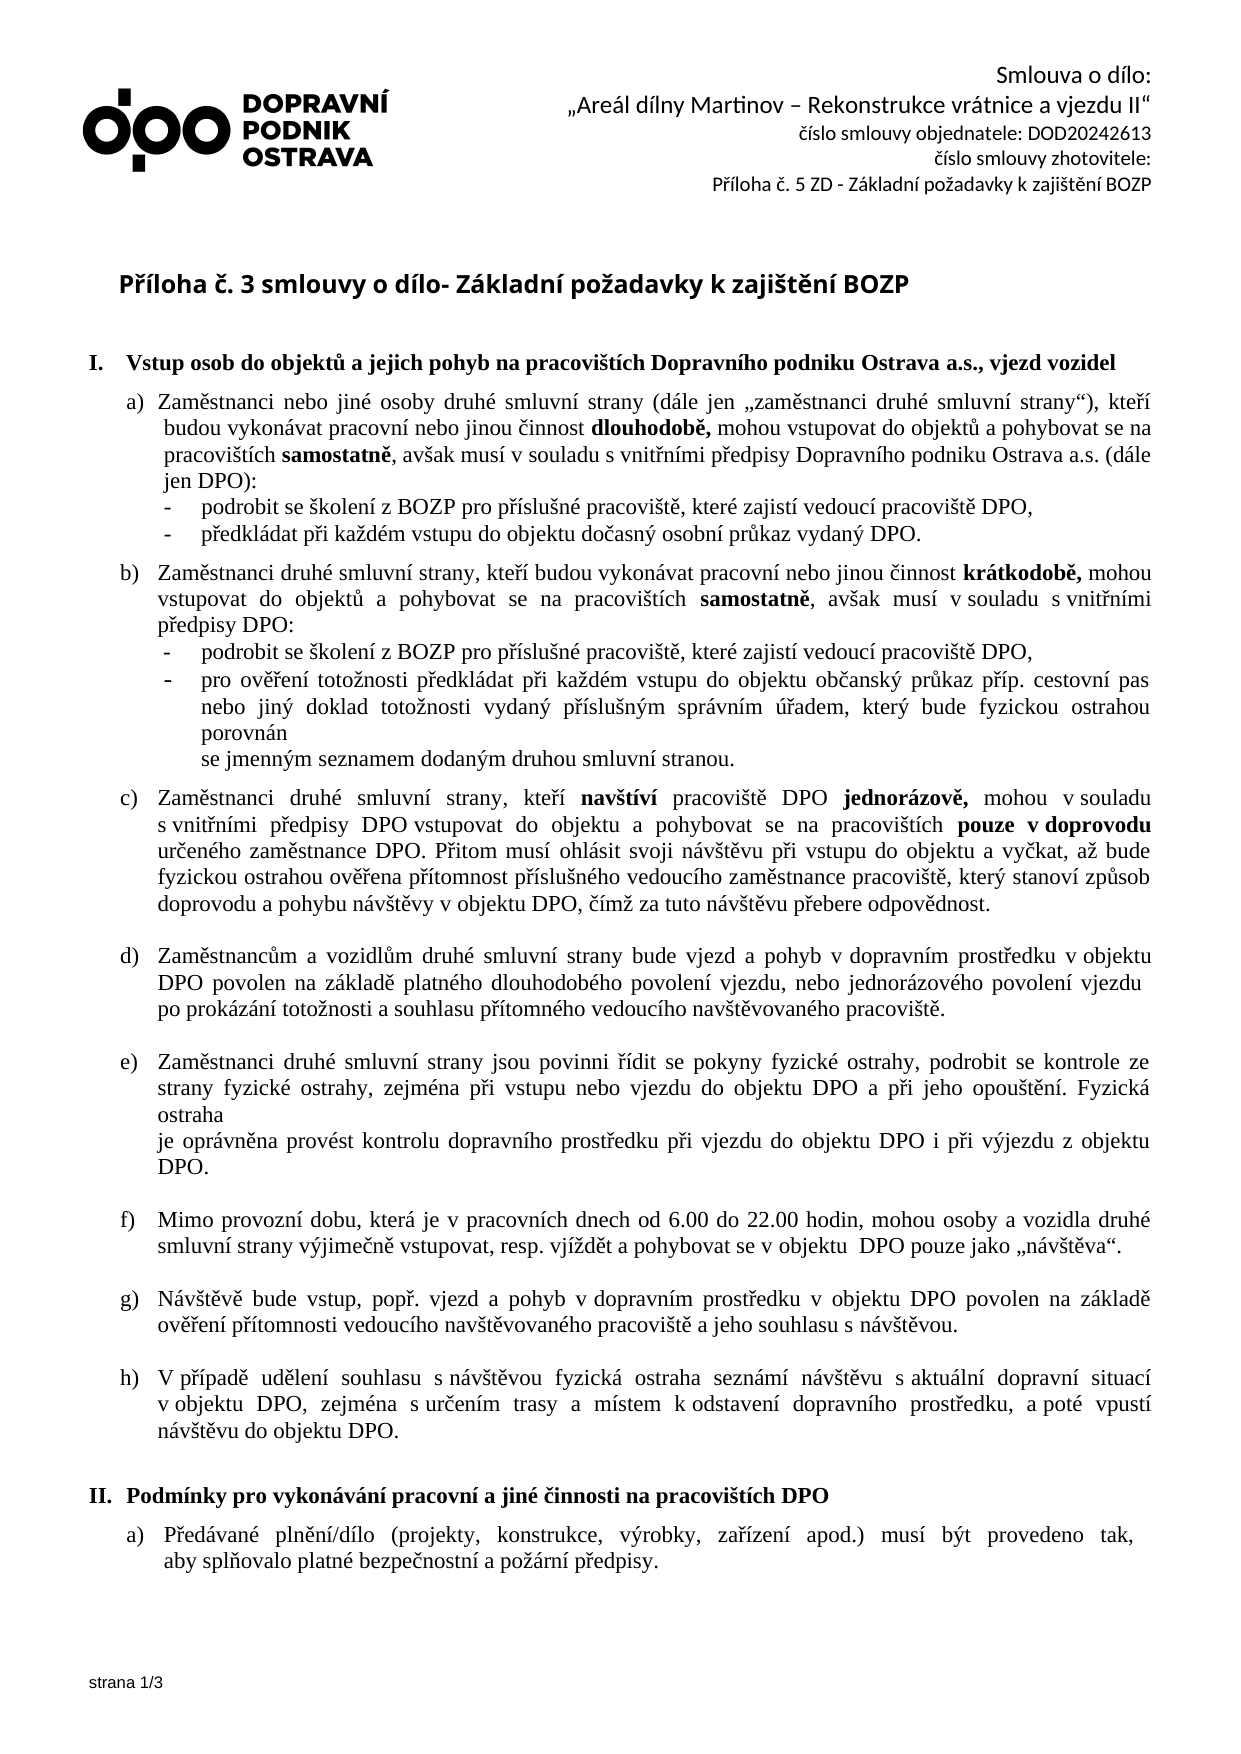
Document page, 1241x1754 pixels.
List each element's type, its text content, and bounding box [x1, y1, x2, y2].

picture [82, 88, 390, 172]
subtitle Příloha č. 3 smlouvy o dílo- Základní požadavky k zajištění BOZP [118, 268, 1152, 299]
list pro ověření totožnosti předkládat při každém vstupu do objektu občanský průkaz příp. cestovní pas nebo jiný doklad totožnosti vydaný příslušným správním úřadem, který bude fyzickou ostrahou porovnán se jmenným seznamem dodaným druhou smluvní stranou. [164, 664, 1152, 772]
text I. Vstup osob do objektů a jejich pohyb na pracovištích Dopravního podniku Ostrava a.s., vjezd vozidel [89, 349, 1152, 376]
list Mimo provozní dobu, která je v pracovních dnech od 6.00 do 22.00 hodin, mohou osoby a vozidla druhé smluvní strany výjimečně vstupovat, resp. vjíždět a pohybovat se v objektu DPO pouze jako „návštěva“. [120, 1206, 1152, 1259]
list Zaměstnanci nebo jiné osoby druhé smluvní strany (dále jen „zaměstnanci druhé smluvní strany“), kteří budou vykonávat pracovní nebo jinou činnost dlouhodobě, mohou vstupovat do objektů a pohybovat se na pracovištích samostatně, avšak musí v souladu s vnitřními předpisy Dopravního podniku Ostrava a.s. (dále jen DPO): [126, 388, 1152, 493]
list Zaměstnancům a vozidlům druhé smluvní strany bude vjezd a pohyb v dopravním prostředku v objektu DPO povolen na základě platného dlouhodobého povolení vjezdu, nebo jednorázového povolení vjezdu po prokázání totožnosti a souhlasu přítomného vedoucího navštěvovaného pracoviště. [120, 942, 1152, 1022]
list Zaměstnanci druhé smluvní strany, kteří budou vykonávat pracovní nebo jinou činnost krátkodobě, mohou vstupovat do objektů a pohybovat se na pracovištích samostatně, avšak musí v souladu s vnitřními předpisy DPO: [120, 559, 1152, 638]
text - podrobit se školení z BOZP pro příslušné pracoviště, které zajistí vedoucí pracoviště DPO, [164, 493, 1152, 520]
list V případě udělení souhlasu s návštěvou fyzická ostraha seznámí návštěvu s aktuální dopravní situací v objektu DPO, zejména s určením trasy a místem k odstavení dopravního prostředku, a poté vpustí návštěvu do objektu DPO. [120, 1364, 1152, 1443]
list Předávané plnění/dílo (projekty, konstrukce, výrobky, zařízení apod.) musí být provedeno tak, aby splňovalo platné bezpečnostní a požární předpisy. [126, 1521, 1152, 1574]
list Zaměstnanci druhé smluvní strany jsou povinni řídit se pokyny fyzické ostrahy, podrobit se kontrole ze strany fyzické ostrahy, zejména při vstupu nebo vjezdu do objektu DPO a při jeho opouštění. Fyzická ostraha je oprávněna provést kontrolu dopravního prostředku při vjezdu do objektu DPO i při výjezdu z objektu DPO. [120, 1048, 1152, 1180]
list Zaměstnanci druhé smluvní strany, kteří navštíví pracoviště DPO jednorázově, mohou v souladu s vnitřními předpisy DPO vstupovat do objektu a pohybovat se na pracovištích pouze v doprovodu určeného zaměstnance DPO. Přitom musí ohlásit svoji návštěvu při vstupu do objektu a vyčkat, až bude fyzickou ostrahou ověřena přítomnost příslušného vedoucího zaměstnance pracoviště, který stanoví způsob doprovodu a pohybu návštěvy v objektu DPO, čímž za tuto návštěvu přebere odpovědnost. [120, 784, 1152, 916]
text - předkládat při každém vstupu do objektu dočasný osobní průkaz vydaný DPO. [164, 520, 1152, 546]
text II. Podmínky pro vykonávání pracovní a jiné činnosti na pracovištích DPO [89, 1482, 1152, 1508]
list Návštěvě bude vstup, popř. vjezd a pohyb v dopravním prostředku v objektu DPO povolen na základě ověření přítomnosti vedoucího navštěvovaného pracoviště a jeho souhlasu s návštěvou. [120, 1285, 1152, 1338]
text - podrobit se školení z BOZP pro příslušné pracoviště, které zajistí vedoucí pracoviště DPO, [157, 638, 1152, 664]
